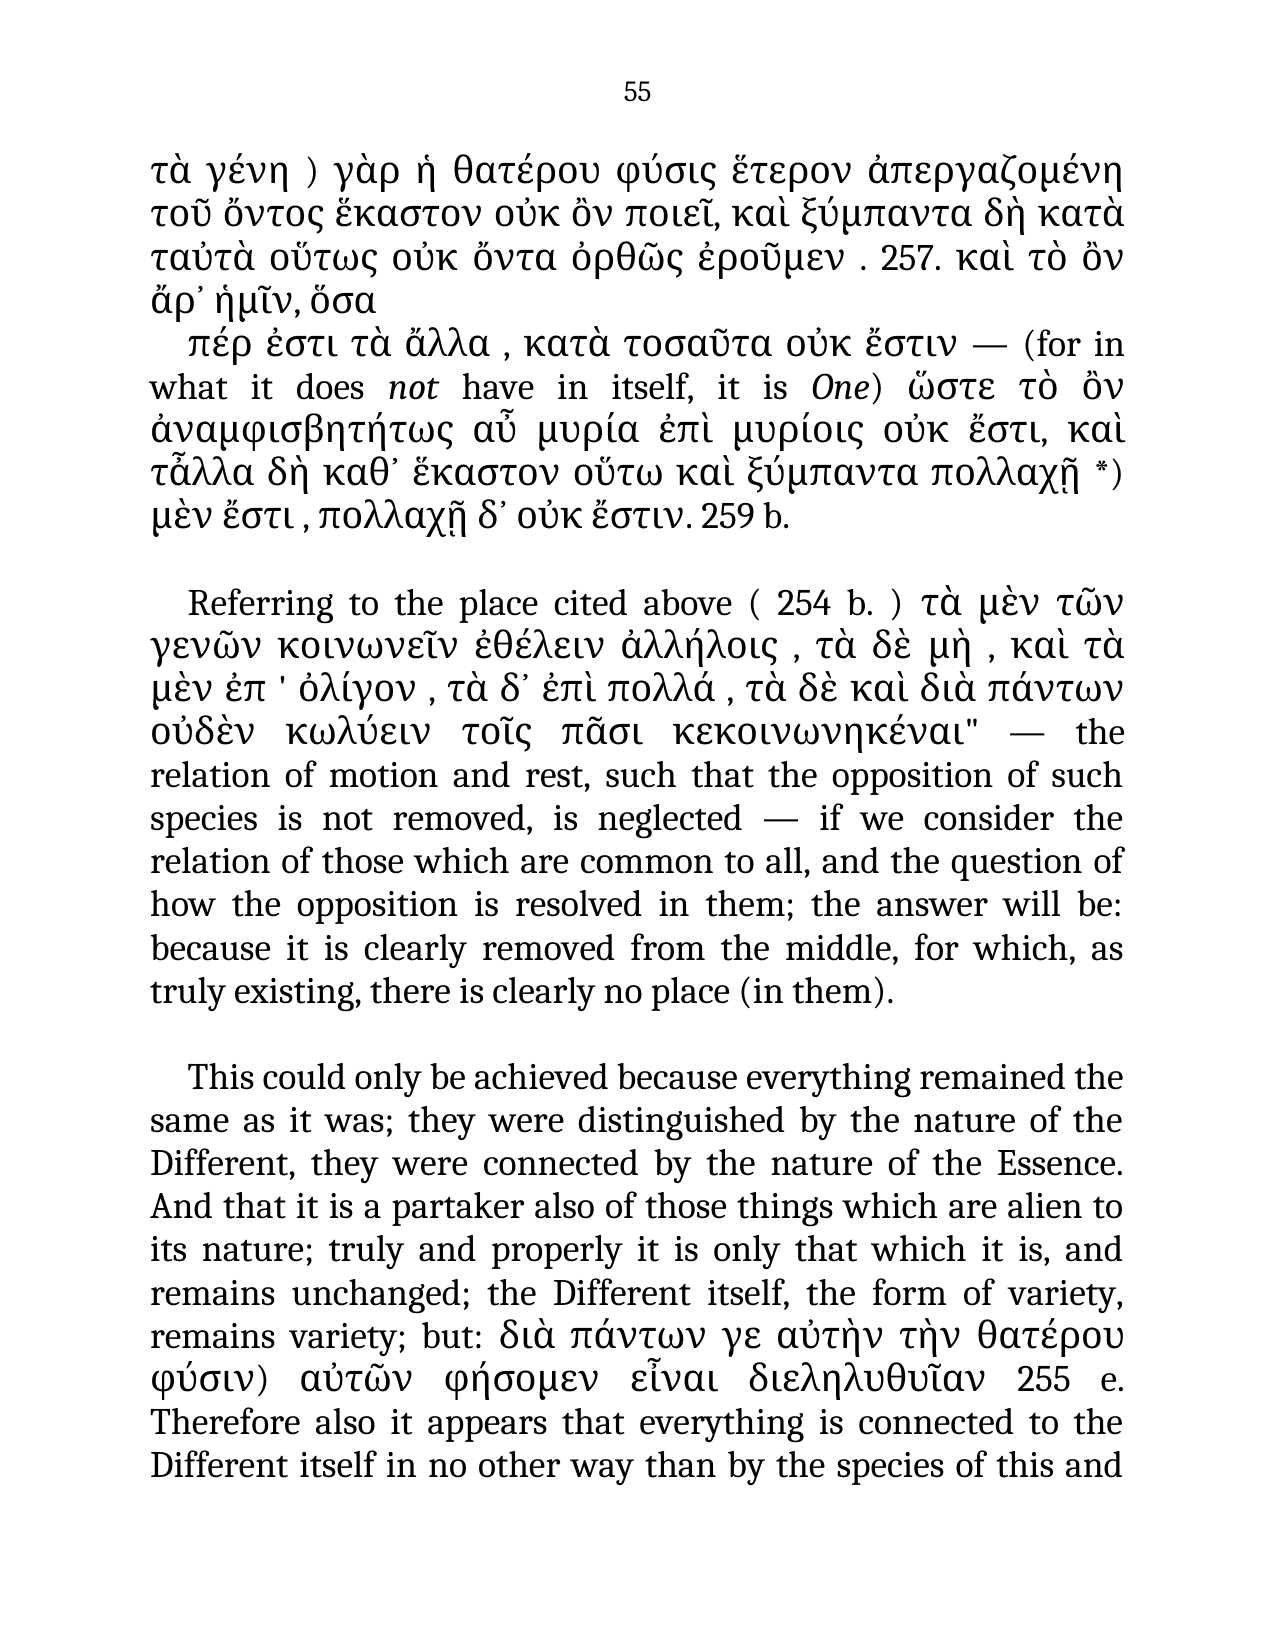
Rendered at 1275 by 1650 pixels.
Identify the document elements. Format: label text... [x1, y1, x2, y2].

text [150, 150, 1125, 322]
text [150, 1056, 1125, 1487]
text Referring to the place cited above ( 254 b. ) τὰ μὲν τῶν γενῶν κοινωνεῖν ἐθέλειν ἀλλήλοις , τὰ δὲ μὴ , καὶ τὰ μὲν ἐπ ' ὀλίγον , τὰ δ᾽ ἐπὶ πολλά , τὰ δὲ καὶ διὰ πάντων οὐδὲν κωλύειν τοῖς πᾶσι κεκοινωνηκέναι" — the relation of motion and rest, such that the opposition of such species is not removed, is neglected — if we consider the relation of those which are common to all, and the question of how the opposition is resolved in them; the answer will be: because it is clearly removed from the middle, for which, as truly existing, there is clearly no place (in them). [150, 581, 1125, 1012]
text πέρ ἐστι τὰ ἄλλα , κατὰ τοσαῦτα οὐκ ἔστιν — (for in what it does not have in itself, it is One) ὥστε τὸ ὂν ἀναμφισβητήτως αὖ μυρία ἐπὶ μυρίοις οὐκ ἔστι, καὶ τἆλλα δὴ καθ᾽ ἕκαστον οὕτω καὶ ξύμπαντα πολλαχῇ *) μὲν ἔστι , πολλαχῇ δ᾽ οὐκ ἔστιν. 259 b. [150, 322, 1125, 538]
